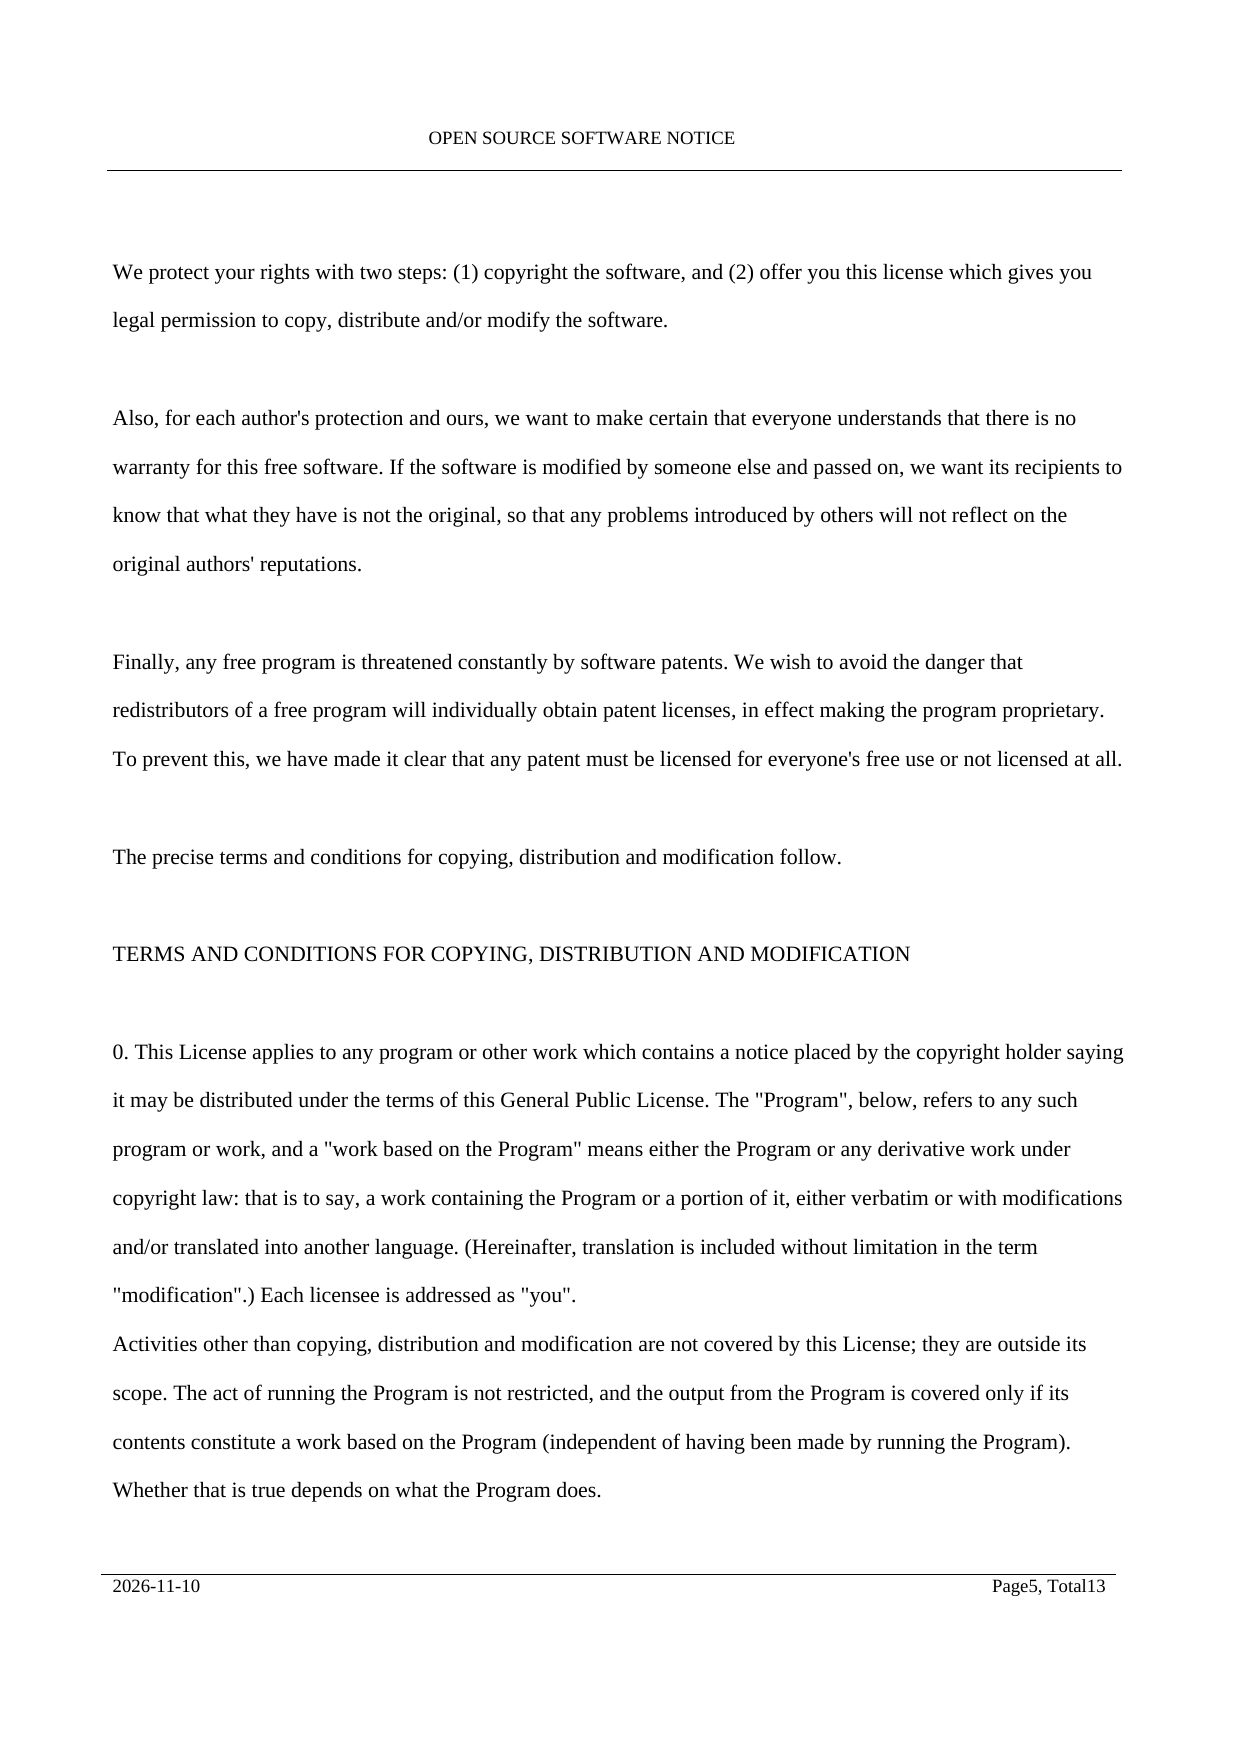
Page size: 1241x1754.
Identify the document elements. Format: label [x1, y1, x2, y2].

text [112, 206, 1128, 1506]
